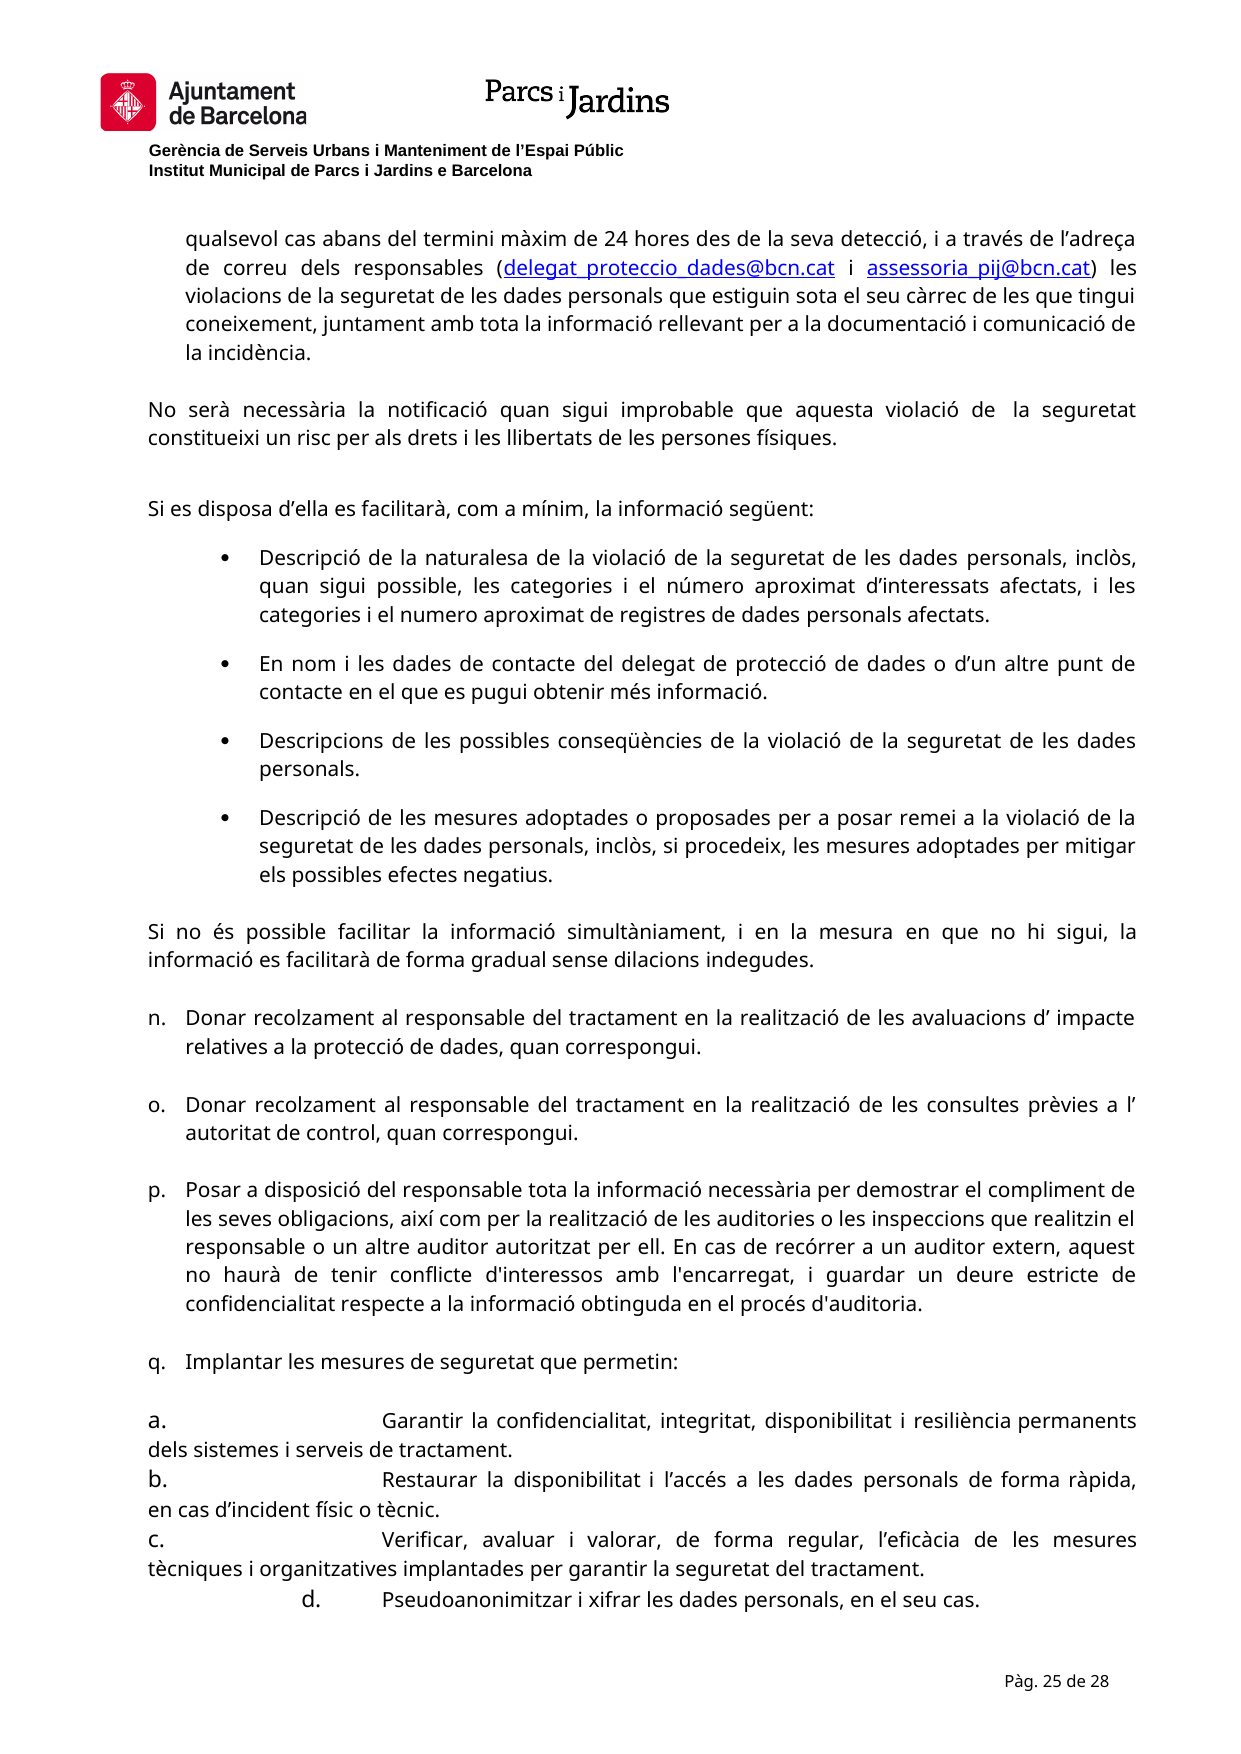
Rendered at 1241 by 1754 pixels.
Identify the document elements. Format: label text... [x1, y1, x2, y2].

list Pseudoanonimitzar i xifrar les dades personals, en el seu cas. [301, 1583, 1137, 1614]
list Descripcions de les possibles conseqüències de la violació de la seguretat de les dades personals. [221, 726, 1137, 783]
text No serà necessària la notificació quan sigui improbable que aquesta violació de la seguretat constitueixi un risc per als drets i les llibertats de les persones físiques. [148, 395, 1137, 452]
list Descripció de les mesures adoptades o proposades per a posar remei a la violació de la seguretat de les dades personals, inclòs, si procedeix, les mesures adoptades per mitigar els possibles efectes negatius. [221, 803, 1137, 888]
text Si es disposa d’ella es facilitarà, com a mínim, la informació següent: [148, 494, 1137, 523]
list Donar recolzament al responsable del tractament en la realització de les avaluacions d’ impacte relatives a la protecció de dades, quan correspongui. [148, 1003, 1137, 1060]
list Restaurar la disponibilitat i l’accés a les dades personals de forma ràpida, en cas d’incident físic o tècnic. [148, 1463, 1137, 1523]
picture [100, 73, 307, 131]
list Verificar, avaluar i valorar, de forma regular, l’eficàcia de les mesures tècniques i organitzatives implantades per garantir la seguretat del tractament. [148, 1523, 1137, 1583]
picture [482, 73, 675, 124]
list Garantir la confidencialitat, integritat, disponibilitat i resiliència permanents dels sistemes i serveis de tractament. [148, 1404, 1137, 1463]
list Implantar les mesures de seguretat que permetin: [148, 1347, 1137, 1375]
list Descripció de la naturalesa de la violació de la seguretat de les dades personals, inclòs, quan sigui possible, les categories i el número aproximat d’interessats afectats, i les categories i el numero aproximat de registres de dades personals afectats. [221, 543, 1137, 628]
list En nom i les dades de contacte del delegat de protecció de dades o d’un altre punt de contacte en el que es pugui obtenir més informació. [221, 649, 1137, 706]
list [148, 224, 1137, 366]
list Posar a disposició del responsable tota la informació necessària per demostrar el compliment de les seves obligacions, així com per la realització de les auditories o les inspeccions que realitzin el responsable o un altre auditor autoritzat per ell. En cas de recórrer a un auditor extern, aquest no haurà de tenir conflicte d'interessos amb l'encarregat, i guardar un deure estricte de confidencialitat respecte a la informació obtinguda en el procés d'auditoria. [148, 1175, 1137, 1317]
list Donar recolzament al responsable del tractament en la realització de les consultes prèvies a l’ autoritat de control, quan correspongui. [148, 1090, 1137, 1147]
text Si no és possible facilitar la informació simultàniament, i en la mesura en que no hi sigui, la informació es facilitarà de forma gradual sense dilacions indegudes. [148, 917, 1137, 974]
